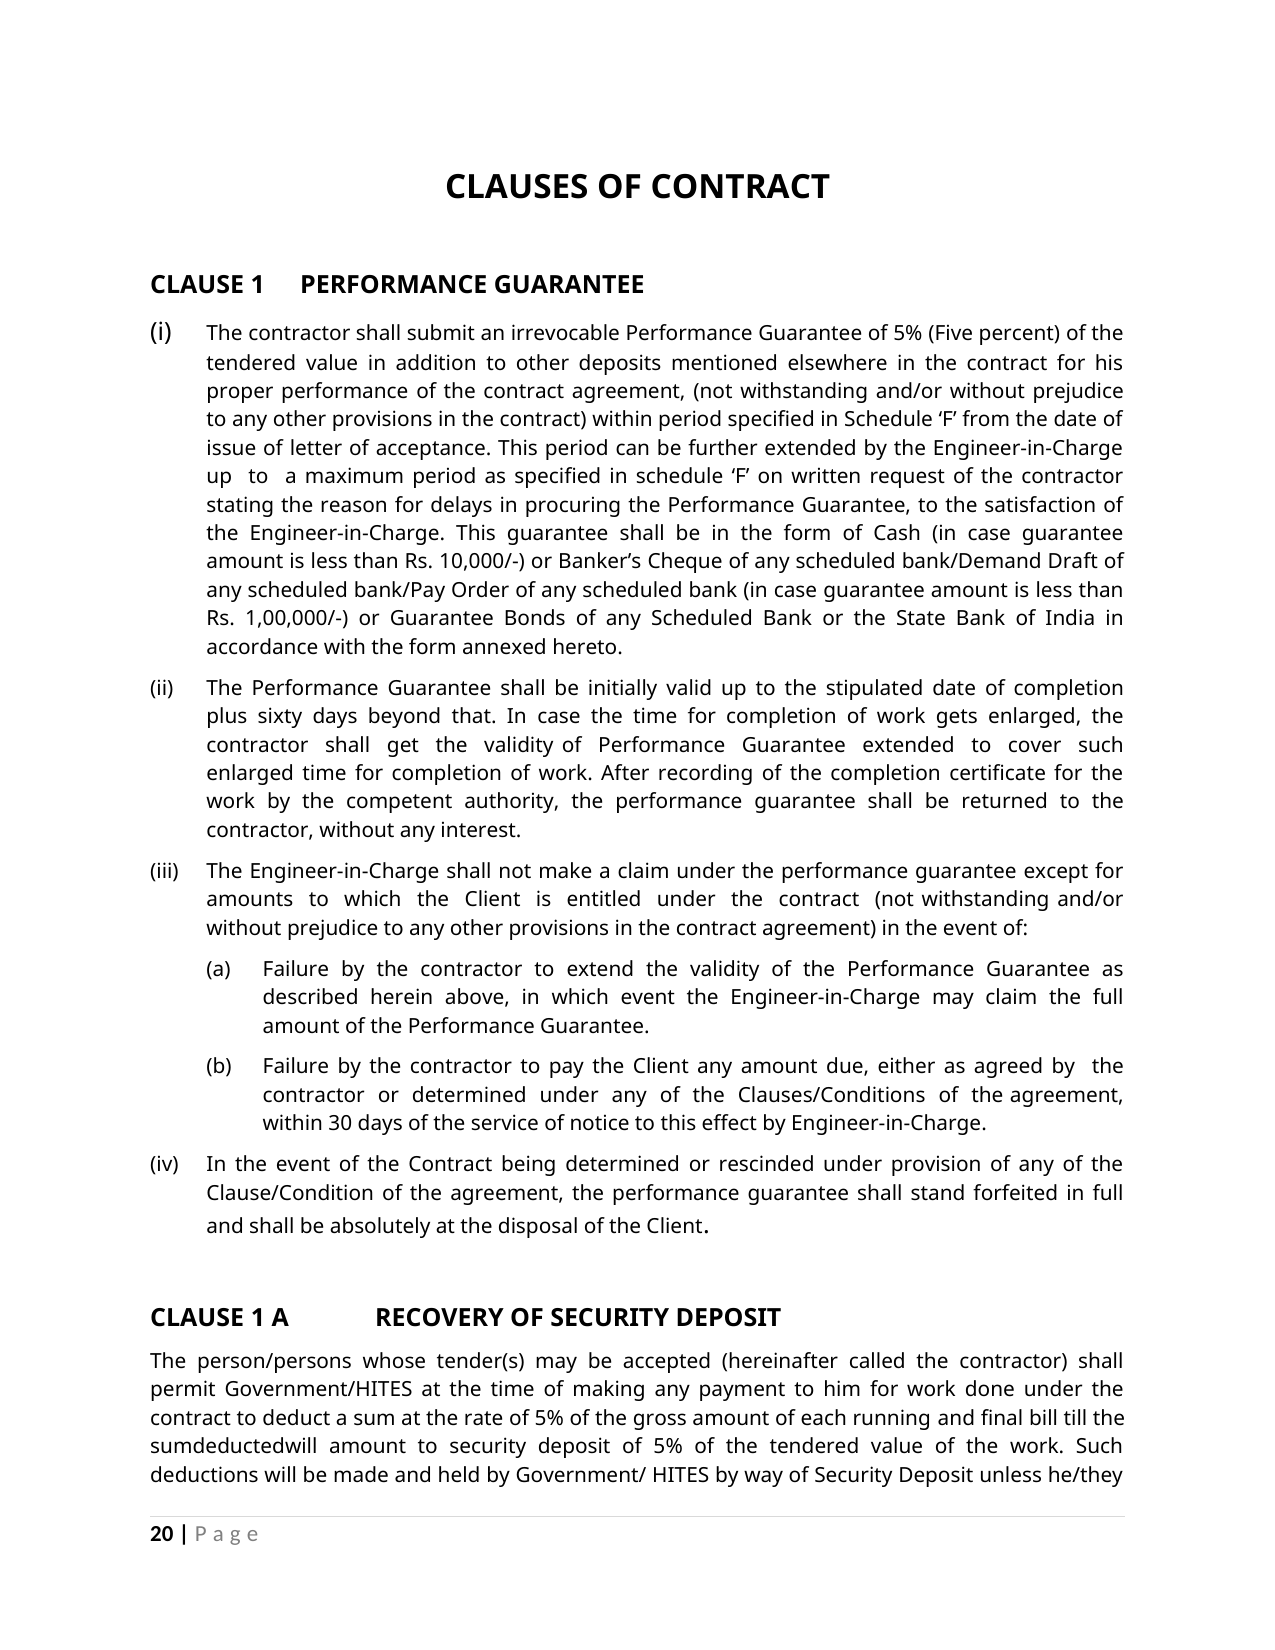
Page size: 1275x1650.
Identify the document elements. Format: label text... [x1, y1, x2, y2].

text (i) The contractor shall submit an irrevocable Performance Guarantee of 5% (Five percent) of the tendered value in addition to other deposits mentioned elsewhere in the contract for his proper performance of the contract agreement, (not withstanding and/or without prejudice to any other provisions in the contract) within period specified in Schedule ‘F’ from the date of issue of letter of acceptance. This period can be further extended by the Engineer-in-Charge up to a maximum period as specified in schedule ‘F’ on written request of the contractor stating the reason for delays in procuring the Performance Guarantee, to the satisfaction of the Engineer-in-Charge. This guarantee shall be in the form of Cash (in case guarantee amount is less than Rs. 10,000/-) or Banker’s Cheque of any scheduled bank/Demand Draft of any scheduled bank/Pay Order of any scheduled bank (in case guarantee amount is less than Rs. 1,00,000/-) or Guarantee Bonds of any Scheduled Bank or the State Bank of India in accordance with the form annexed hereto. [150, 313, 1125, 660]
text (iv) In the event of the Contract being determined or rescinded under provision of any of the Clause/Condition of the agreement, the performance guarantee shall stand forfeited in full and shall be absolutely at the disposal of the Client. [150, 1149, 1125, 1240]
text (ii) The Performance Guarantee shall be initially valid up to the stipulated date of completion plus sixty days beyond that. In case the time for completion of work gets enlarged, the contractor shall get the validity of Performance Guarantee extended to cover such enlarged time for completion of work. After recording of the completion certificate for the work by the competent authority, the performance guarantee shall be returned to the contractor, without any interest. [150, 673, 1125, 843]
text CLAUSE 1 PERFORMANCE GUARANTEE [150, 267, 1125, 301]
text (a) Failure by the contractor to extend the validity of the Performance Guarantee as described herein above, in which event the Engineer-in-Charge may claim the full amount of the Performance Guarantee. [206, 954, 1125, 1039]
text (b) Failure by the contractor to pay the Client any amount due, either as agreed by the contractor or determined under any of the Clauses/Conditions of the agreement, within 30 days of the service of notice to this effect by Engineer-in-Charge. [206, 1052, 1125, 1137]
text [150, 1346, 1125, 1488]
text CLAUSE 1 A RECOVERY OF SECURITY DEPOSIT [150, 1299, 1125, 1333]
text (iii) The Engineer-in-Charge shall not make a claim under the performance guarantee except for amounts to which the Client is entitled under the contract (not withstanding and/or without prejudice to any other provisions in the contract agreement) in the event of: [150, 856, 1125, 941]
text CLAUSES OF CONTRACT [150, 162, 1125, 208]
